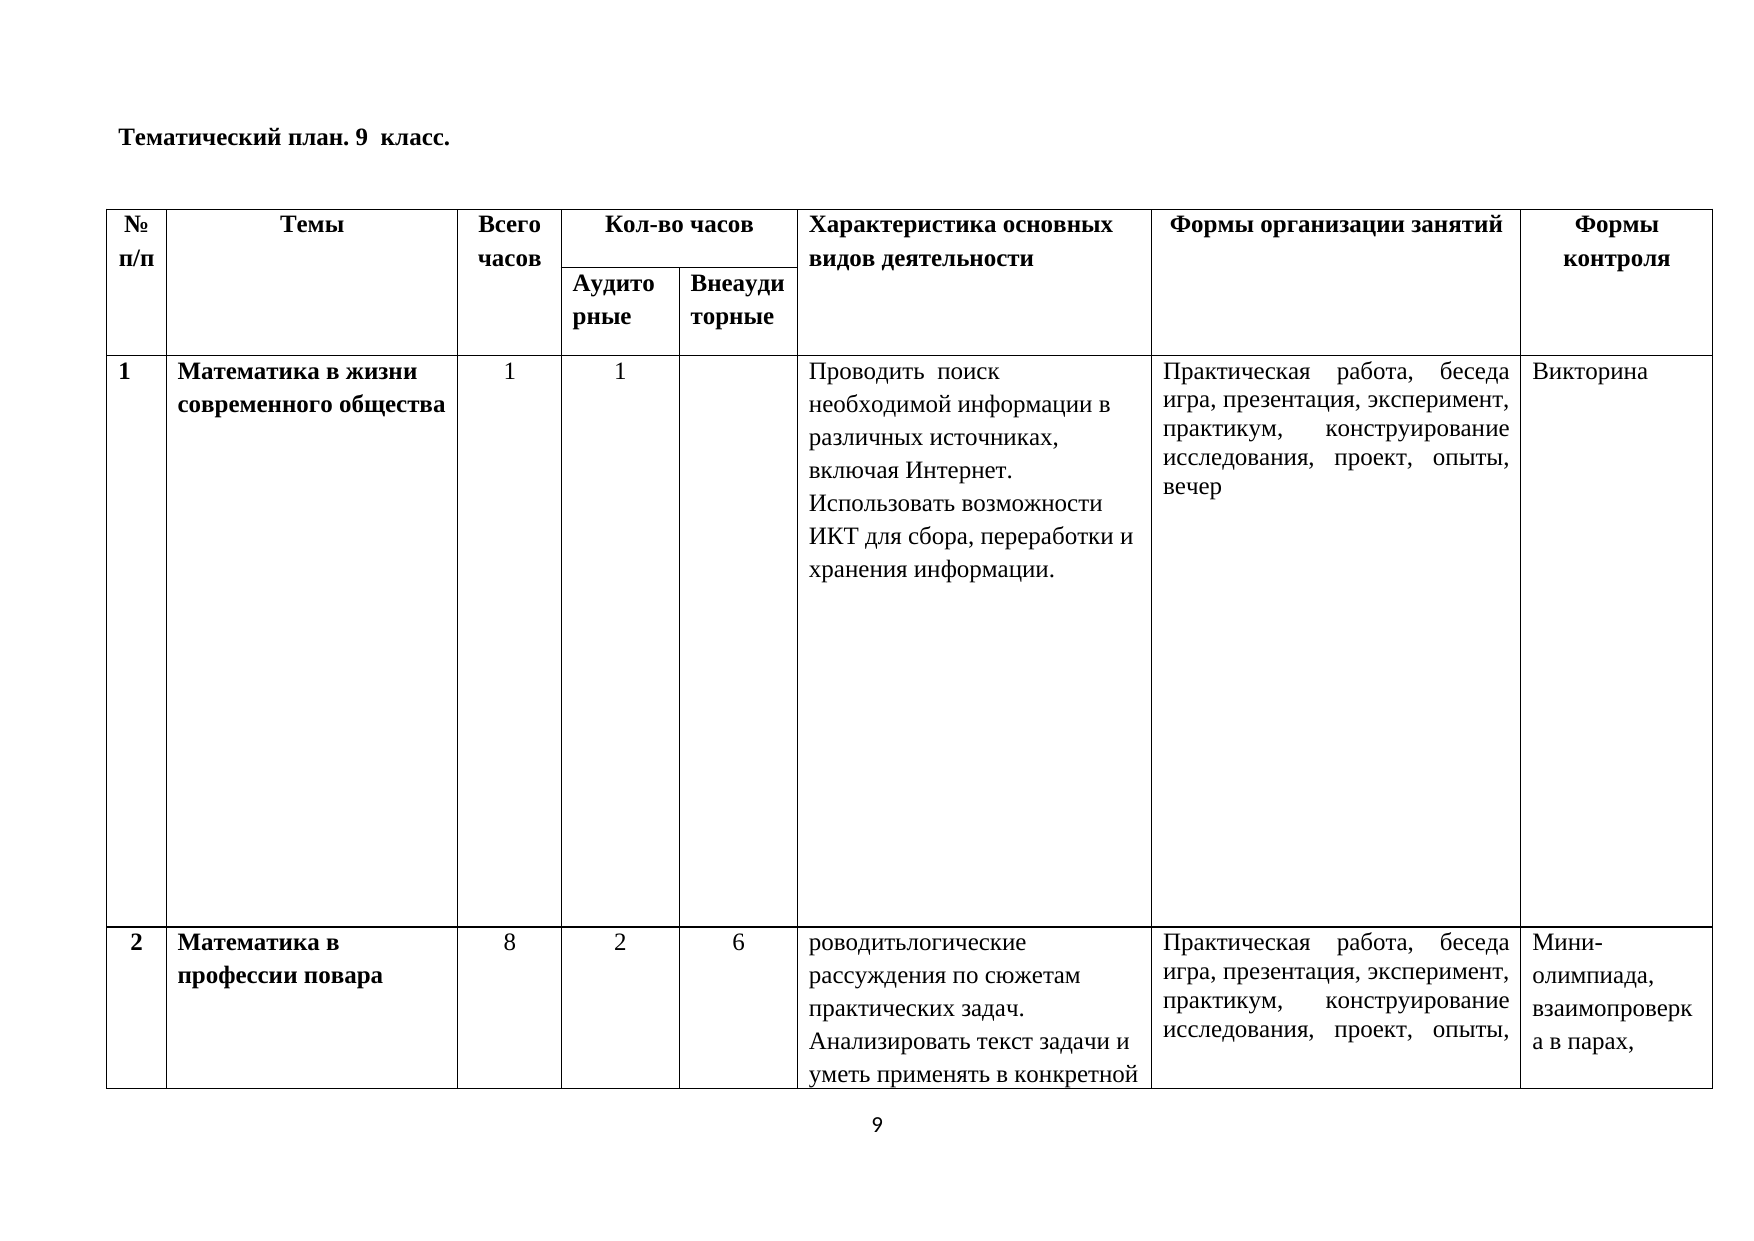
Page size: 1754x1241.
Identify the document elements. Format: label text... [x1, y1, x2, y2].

table_cell Практическая работа, беседа игра, презентация, эксперимент, практикум, конструирование исследования, проект, опыты, вечер [1152, 356, 1520, 926]
table_header Кол-во часов [562, 210, 797, 267]
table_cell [798, 928, 1151, 1088]
table_header Формы организации занятий [1152, 210, 1520, 355]
text Тематический план. 9 класс. [118, 122, 1636, 150]
table_header № п/п [107, 210, 166, 355]
table_cell Викторина [1521, 356, 1712, 926]
table_cell Математика в жизни современного общества [167, 356, 457, 926]
table_cell 2 [562, 928, 679, 1088]
table_cell 6 [680, 928, 797, 1088]
table_cell 1 [562, 356, 679, 926]
table_cell Аудиторные [562, 268, 679, 355]
table_cell 1 [107, 356, 166, 926]
table_header Всего часов [458, 210, 561, 355]
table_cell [1521, 928, 1712, 1088]
table_header Формы контроля [1521, 210, 1712, 355]
table_cell 8 [458, 928, 561, 1088]
table_header Характеристика основных видов деятельности [798, 210, 1151, 355]
table_cell 2 [107, 928, 166, 1088]
table_cell Внеаудиторные [680, 268, 797, 355]
table_cell Проводить поиск необходимой информации в различных источниках, включая Интернет. Использовать возможности ИКТ для сбора, переработки и хранения информации. [798, 356, 1151, 926]
table_cell 1 [458, 356, 561, 926]
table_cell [1152, 928, 1520, 1088]
table_cell [680, 356, 797, 926]
table_header Темы [167, 210, 457, 355]
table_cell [167, 928, 457, 1088]
